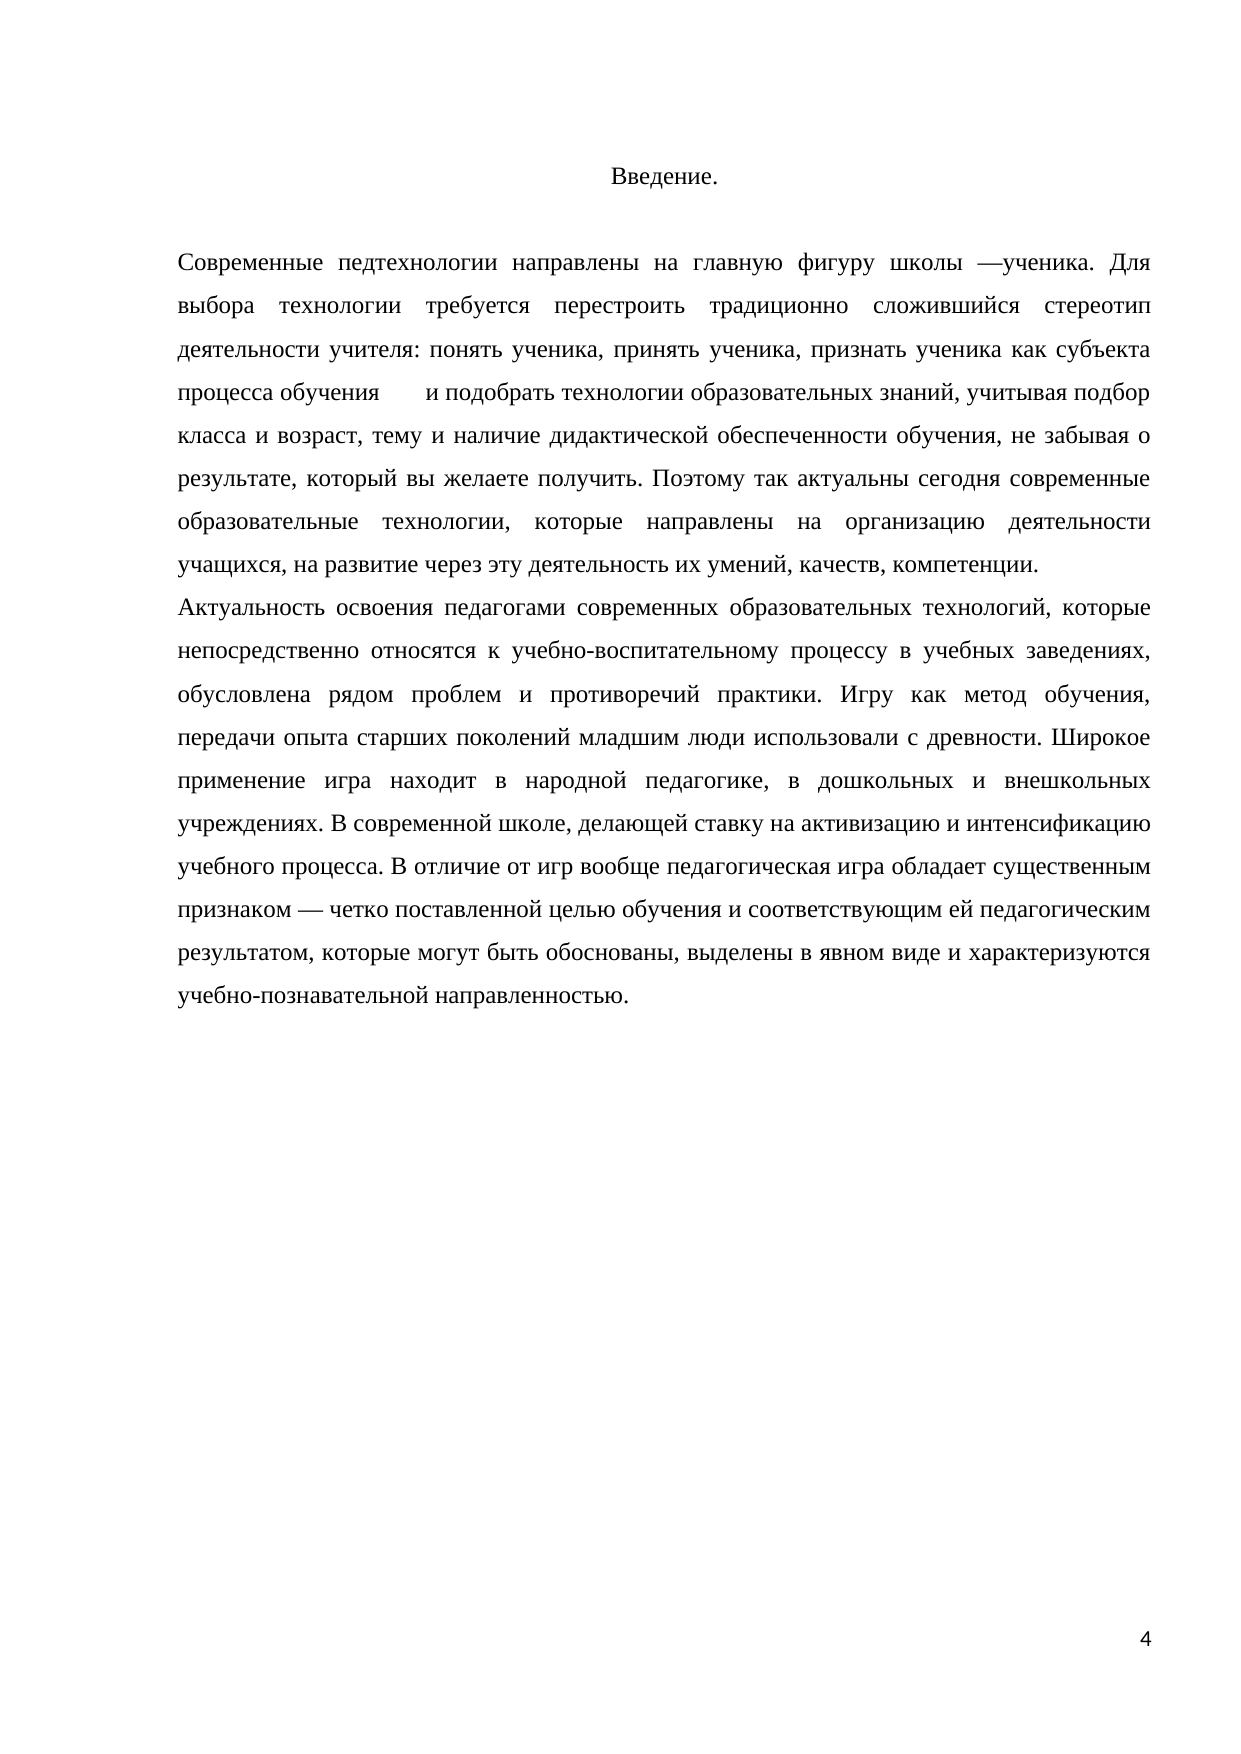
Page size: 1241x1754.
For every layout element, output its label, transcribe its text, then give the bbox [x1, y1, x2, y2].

text Современные педтехнологии направлены на главную фигуру школы —ученика. Для выбора технологии требуется перестроить традиционно сложившийся стереотип деятельности учителя: понять ученика, принять ученика, признать ученика как субъекта процесса обучения и подобрать технологии образовательных знаний, учитывая подбор класса и возраст, тему и наличие дидактической обеспеченности обучения, не забывая о результате, который вы желаете получить. Поэтому так актуальны сегодня современные образовательные технологии, которые направлены на организацию деятельности учащихся, на развитие через эту деятельность их умений, качеств, компетенции. [177, 247, 1152, 578]
text Введение. [177, 161, 1152, 190]
text Актуальность освоения педагогами современных образовательных технологий, которые непосредственно относятся к учебно-воспитательному процессу в учебных заведениях, обусловлена рядом проблем и противоречий практики. Игру как метод обучения, передачи опыта старших поколений младшим люди использовали с древности. Широкое применение игра находит в народной педагогике, в дошкольных и внешкольных учреждениях. В современной школе, делающей ставку на активизацию и интенсификацию учебного процесса. В отличие от игр вообще педагогическая игра обладает существенным признаком — четко поставленной целью обучения и соответствующим ей педагогическим результатом, которые могут быть обоснованы, выделены в явном виде и характеризуются учебно-познавательной направленностью. [177, 592, 1152, 1009]
